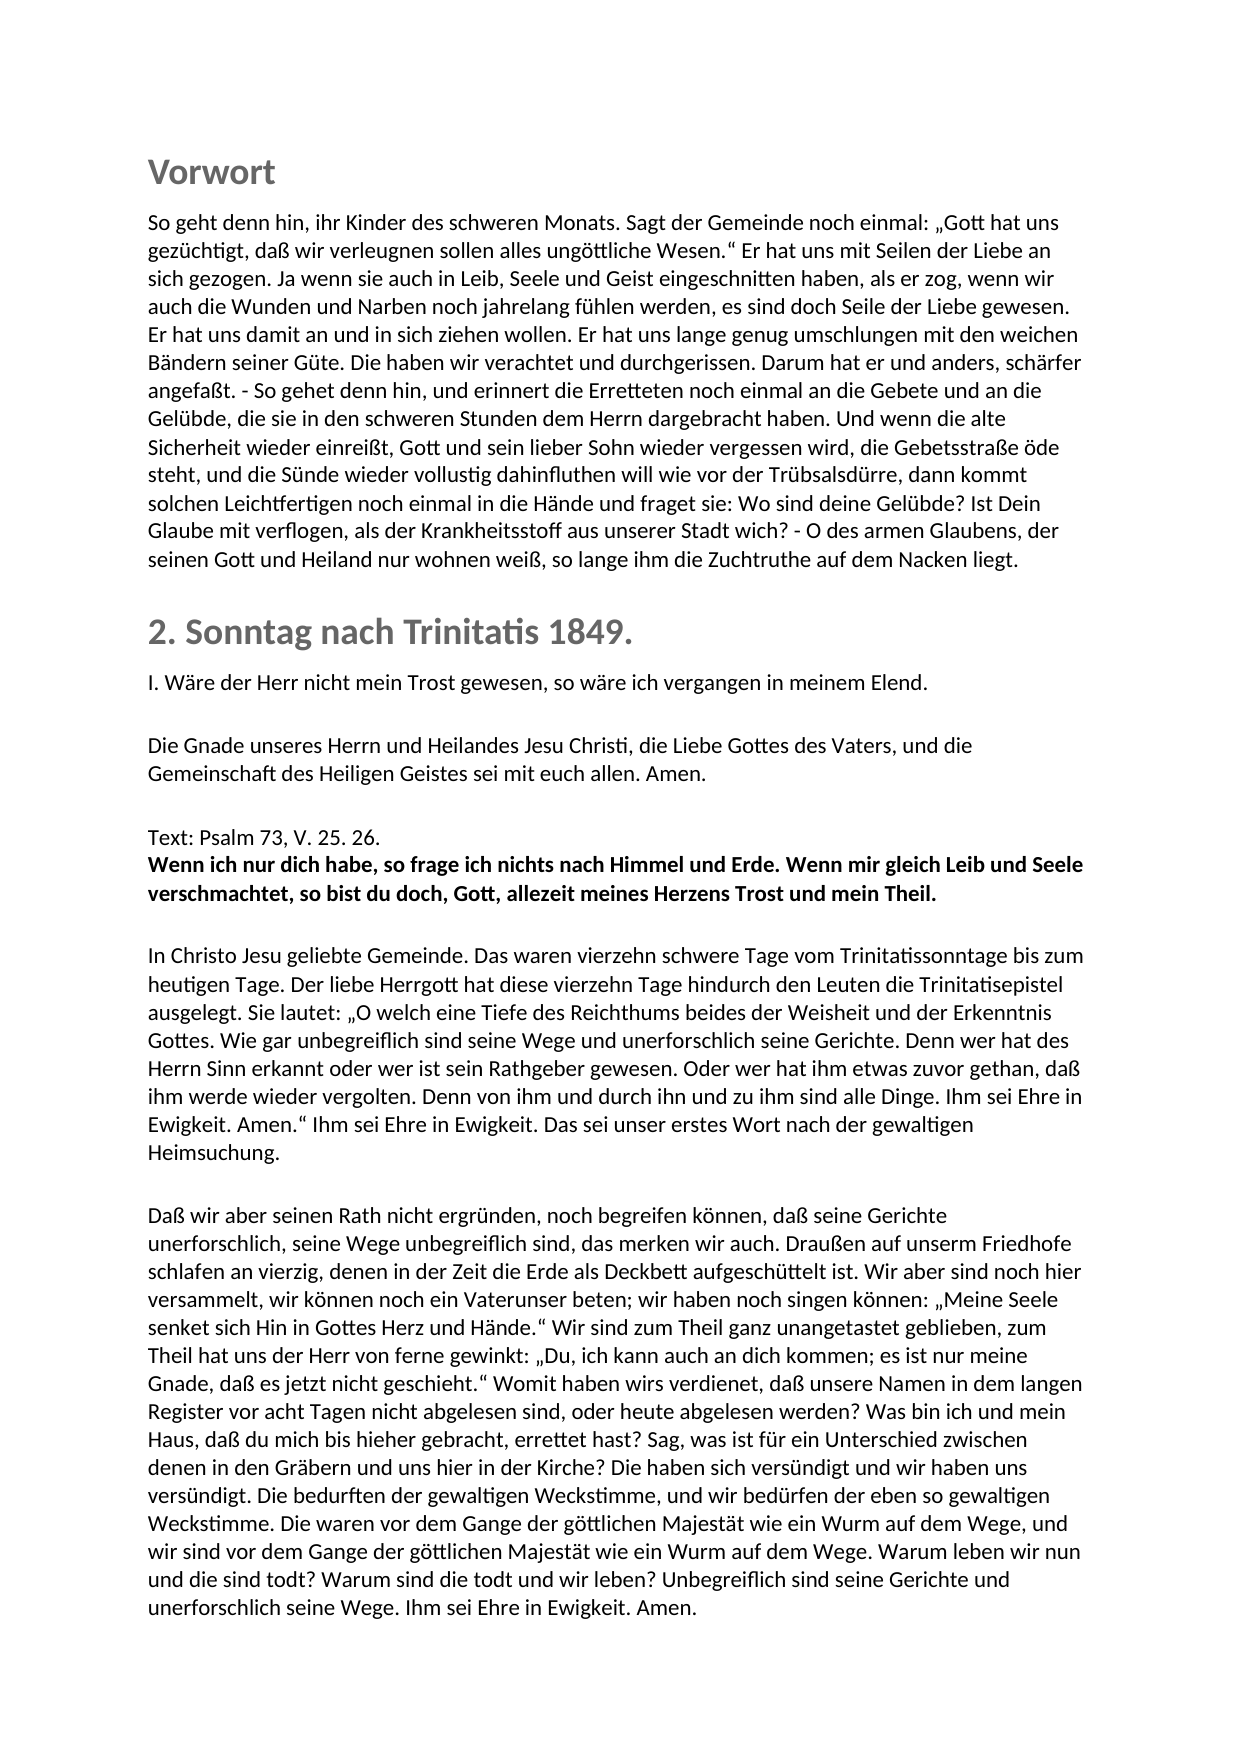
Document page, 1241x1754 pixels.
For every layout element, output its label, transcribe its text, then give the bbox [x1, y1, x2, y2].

subtitle Vorwort [148, 148, 1093, 193]
text Die Gnade unseres Herrn und Heilandes Jesu Christi, die Liebe Gottes des Vaters, und die Gemeinschaft des Heiligen Geistes sei mit euch allen. Amen. [148, 732, 1093, 788]
text I. Wäre der Herr nicht mein Trost gewesen, so wäre ich vergangen in meinem Elend. [148, 668, 1093, 697]
text Text: Psalm 73, V. 25. 26. Wenn ich nur dich habe, so frage ich nichts nach Himmel und Erde. Wenn mir gleich Leib und Seele verschmachtet, so bist du doch, Gott, allezeit meines Herzens Trost und mein Theil. [148, 823, 1093, 907]
subtitle 2. Sonntag nach Trinitatis 1849. [148, 608, 1093, 653]
text So geht denn hin, ihr Kinder des schweren Monats. Sagt der Gemeinde noch einmal: „Gott hat uns gezüchtigt, daß wir verleugnen sollen alles ungöttliche Wesen.“ Er hat uns mit Seilen der Liebe an sich gezogen. Ja wenn sie auch in Leib, Seele und Geist eingeschnitten haben, als er zog, wenn wir auch die Wunden und Narben noch jahrelang fühlen werden, es sind doch Seile der Liebe gewesen. Er hat uns damit an und in sich ziehen wollen. Er hat uns lange genug umschlungen mit den weichen Bändern seiner Güte. Die haben wir verachtet und durchgerissen. Darum hat er und anders, schärfer angefaßt. - So gehet denn hin, und erinnert die Erretteten noch einmal an die Gebete und an die Gelübde, die sie in den schweren Stunden dem Herrn dargebracht haben. Und wenn die alte Sicherheit wieder einreißt, Gott und sein lieber Sohn wieder vergessen wird, die Gebetsstraße öde steht, und die Sünde wieder vollustig dahinfluthen will wie vor der Trübsalsdürre, dann kommt solchen Leichtfertigen noch einmal in die Hände und fraget sie: Wo sind deine Gelübde? Ist Dein Glaube mit verflogen, als der Krankheitsstoff aus unserer Stadt wich? - O des armen Glaubens, der seinen Gott und Heiland nur wohnen weiß, so lange ihm die Zuchtruthe auf dem Nacken liegt. [148, 208, 1093, 573]
text In Christo Jesu geliebte Gemeinde. Das waren vierzehn schwere Tage vom Trinitatissonntage bis zum heutigen Tage. Der liebe Herrgott hat diese vierzehn Tage hindurch den Leuten die Trinitatisepistel ausgelegt. Sie lautet: „O welch eine Tiefe des Reichthums beides der Weisheit und der Erkenntnis Gottes. Wie gar unbegreiflich sind seine Wege und unerforschlich seine Gerichte. Denn wer hat des Herrn Sinn erkannt oder wer ist sein Rathgeber gewesen. Oder wer hat ihm etwas zuvor gethan, daß ihm werde wieder vergolten. Denn von ihm und durch ihn und zu ihm sind alle Dinge. Ihm sei Ehre in Ewigkeit. Amen.“ Ihm sei Ehre in Ewigkeit. Das sei unser erstes Wort nach der gewaltigen Heimsuchung. [148, 942, 1093, 1166]
text Daß wir aber seinen Rath nicht ergründen, noch begreifen können, daß seine Gerichte unerforschlich, seine Wege unbegreiflich sind, das merken wir auch. Draußen auf unserm Friedhofe schlafen an vierzig, denen in der Zeit die Erde als Deckbett aufgeschüttelt ist. Wir aber sind noch hier versammelt, wir können noch ein Vaterunser beten; wir haben noch singen können: „Meine Seele senket sich Hin in Gottes Herz und Hände.“ Wir sind zum Theil ganz unangetastet geblieben, zum Theil hat uns der Herr von ferne gewinkt: „Du, ich kann auch an dich kommen; es ist nur meine Gnade, daß es jetzt nicht geschieht.“ Womit haben wirs verdienet, daß unsere Namen in dem langen Register vor acht Tagen nicht abgelesen sind, oder heute abgelesen werden? Was bin ich und mein Haus, daß du mich bis hieher gebracht, errettet hast? Sag, was ist für ein Unterschied zwischen denen in den Gräbern und uns hier in der Kirche? Die haben sich versündigt und wir haben uns versündigt. Die bedurften der gewaltigen Weckstimme, und wir bedürfen der eben so gewaltigen Weckstimme. Die waren vor dem Gange der göttlichen Majestät wie ein Wurm auf dem Wege, und wir sind vor dem Gange der göttlichen Majestät wie ein Wurm auf dem Wege. Warum leben wir nun und die sind todt? Warum sind die todt und wir leben? Unbegreiflich sind seine Gerichte und unerforschlich seine Wege. Ihm sei Ehre in Ewigkeit. Amen. [148, 1201, 1093, 1621]
